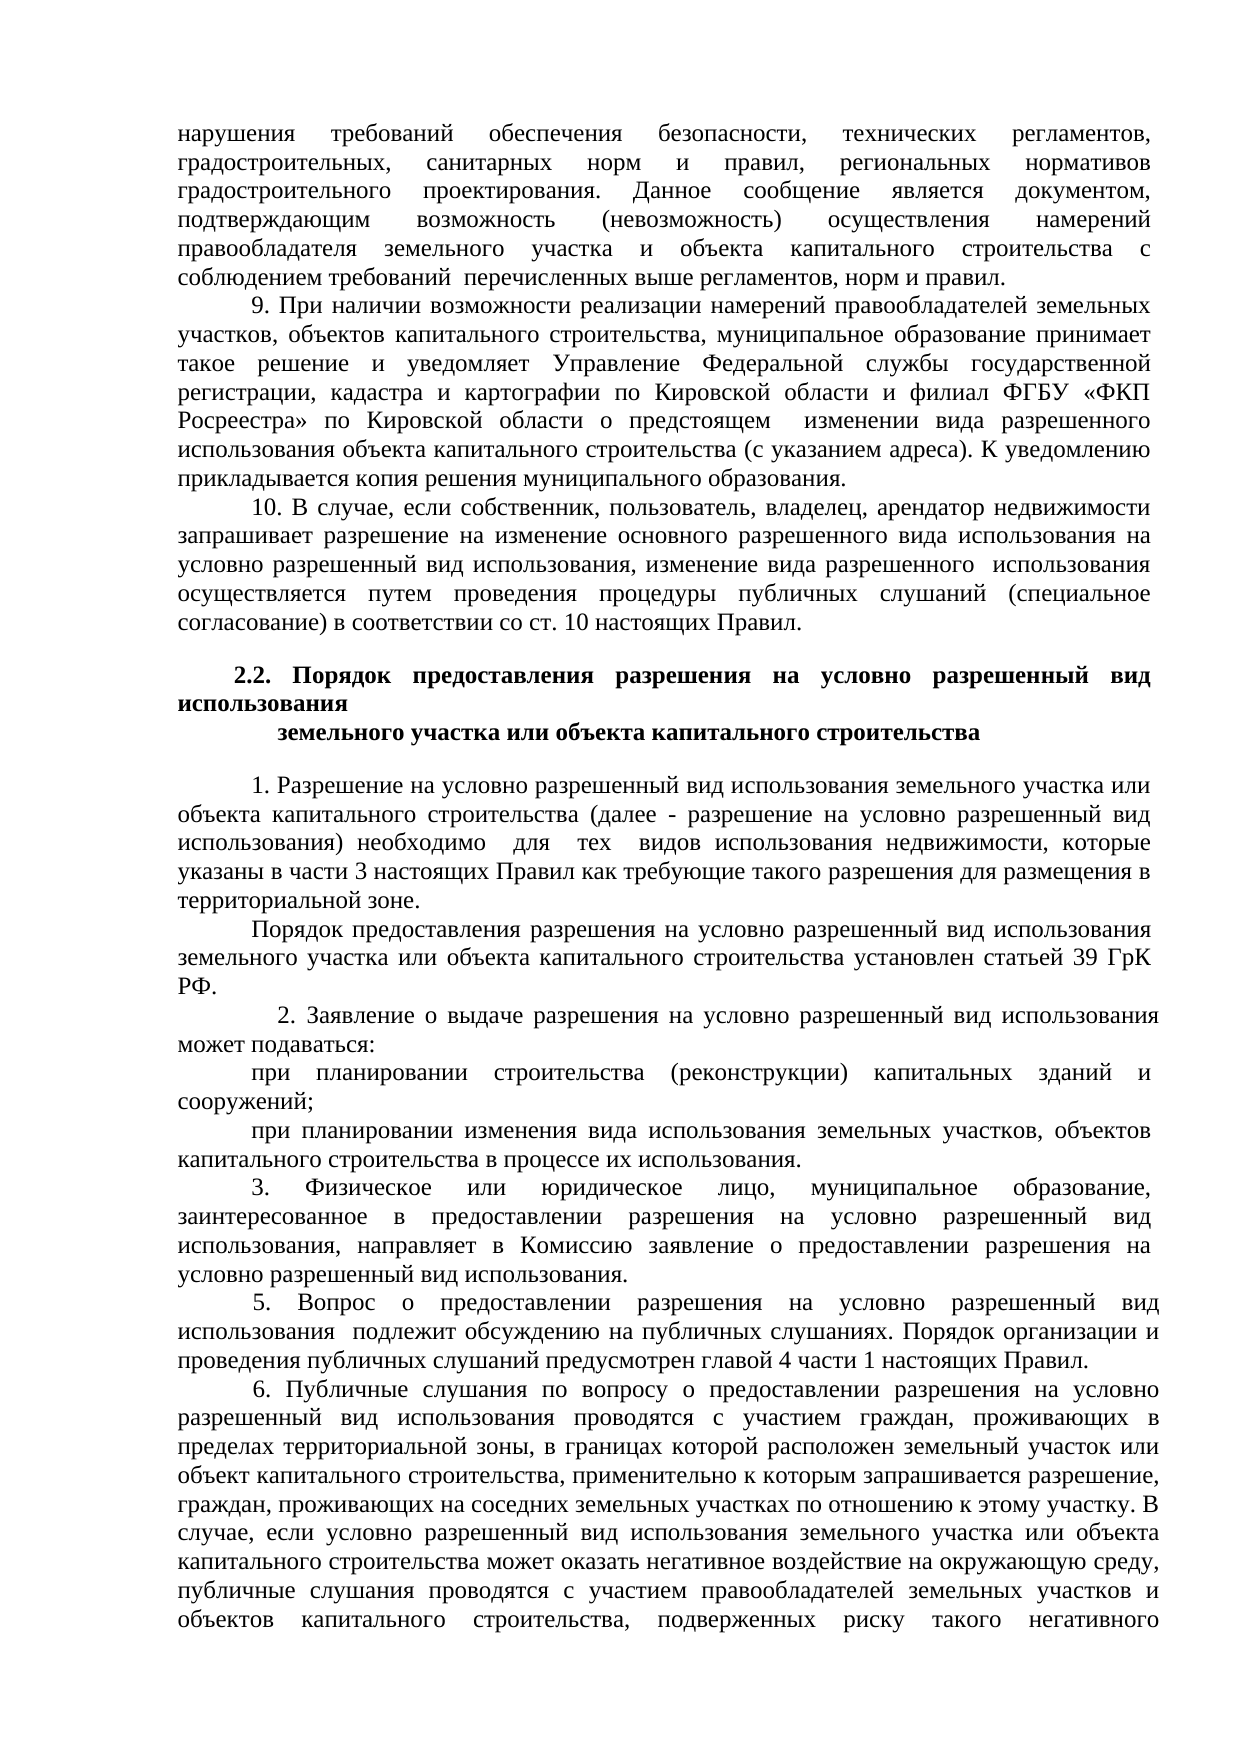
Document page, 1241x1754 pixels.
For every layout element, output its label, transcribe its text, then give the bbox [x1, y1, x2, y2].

text земельного участка или объекта капитального строительства [177, 717, 1152, 746]
text 1. Разрешение на условно разрешенный вид использования земельного участка или объекта капитального строительства (далее - разрешение на условно разрешенный вид использования) необходимо для тех видов использования недвижимости, которые указаны в части 3 настоящих Правил как требующие такого разрешения для размещения в территориальной зоне. [177, 770, 1152, 914]
text 2. Заявление о выдаче разрешения на условно разрешенный вид использования может подаваться: [177, 1000, 1160, 1057]
text 10. В случае, если собственник, пользователь, владелец, арендатор недвижимости запрашивает разрешение на изменение основного разрешенного вида использования на условно разрешенный вид использования, изменение вида разрешенного использования осуществляется путем проведения процедуры публичных слушаний (специальное согласование) в соответствии со ст. 10 настоящих Правил. [177, 492, 1152, 636]
text 5. Вопрос о предоставлении разрешения на условно разрешенный вид использования подлежит обсуждению на публичных слушаниях. Порядок организации и проведения публичных слушаний предусмотрен главой 4 части 1 настоящих Правил. [177, 1287, 1160, 1374]
text 2.2. Порядок предоставления разрешения на условно разрешенный вид использования [177, 660, 1152, 717]
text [177, 1374, 1160, 1632]
text 9. При наличии возможности реализации намерений правообладателей земельных участков, объектов капитального строительства, муниципальное образование принимает такое решение и уведомляет Управление Федеральной службы государственной регистрации, кадастра и картографии по Кировской области и филиал ФГБУ «ФКП Росреестра» по Кировской области о предстоящем изменении вида разрешенного использования объекта капитального строительства (с указанием адреса). К уведомлению прикладывается копия решения муниципального образования. [177, 291, 1152, 492]
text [177, 118, 1152, 291]
text при планировании изменения вида использования земельных участков, объектов капитального строительства в процессе их использования. [177, 1115, 1152, 1172]
text 3. Физическое или юридическое лицо, муниципальное образование, заинтересованное в предоставлении разрешения на условно разрешенный вид использования, направляет в Комиссию заявление о предоставлении разрешения на условно разрешенный вид использования. [177, 1172, 1152, 1287]
text Порядок предоставления разрешения на условно разрешенный вид использования земельного участка или объекта капитального строительства установлен статьей 39 ГрК РФ. [177, 914, 1152, 1000]
text при планировании строительства (реконструкции) капитальных зданий и сооружений; [177, 1057, 1152, 1115]
